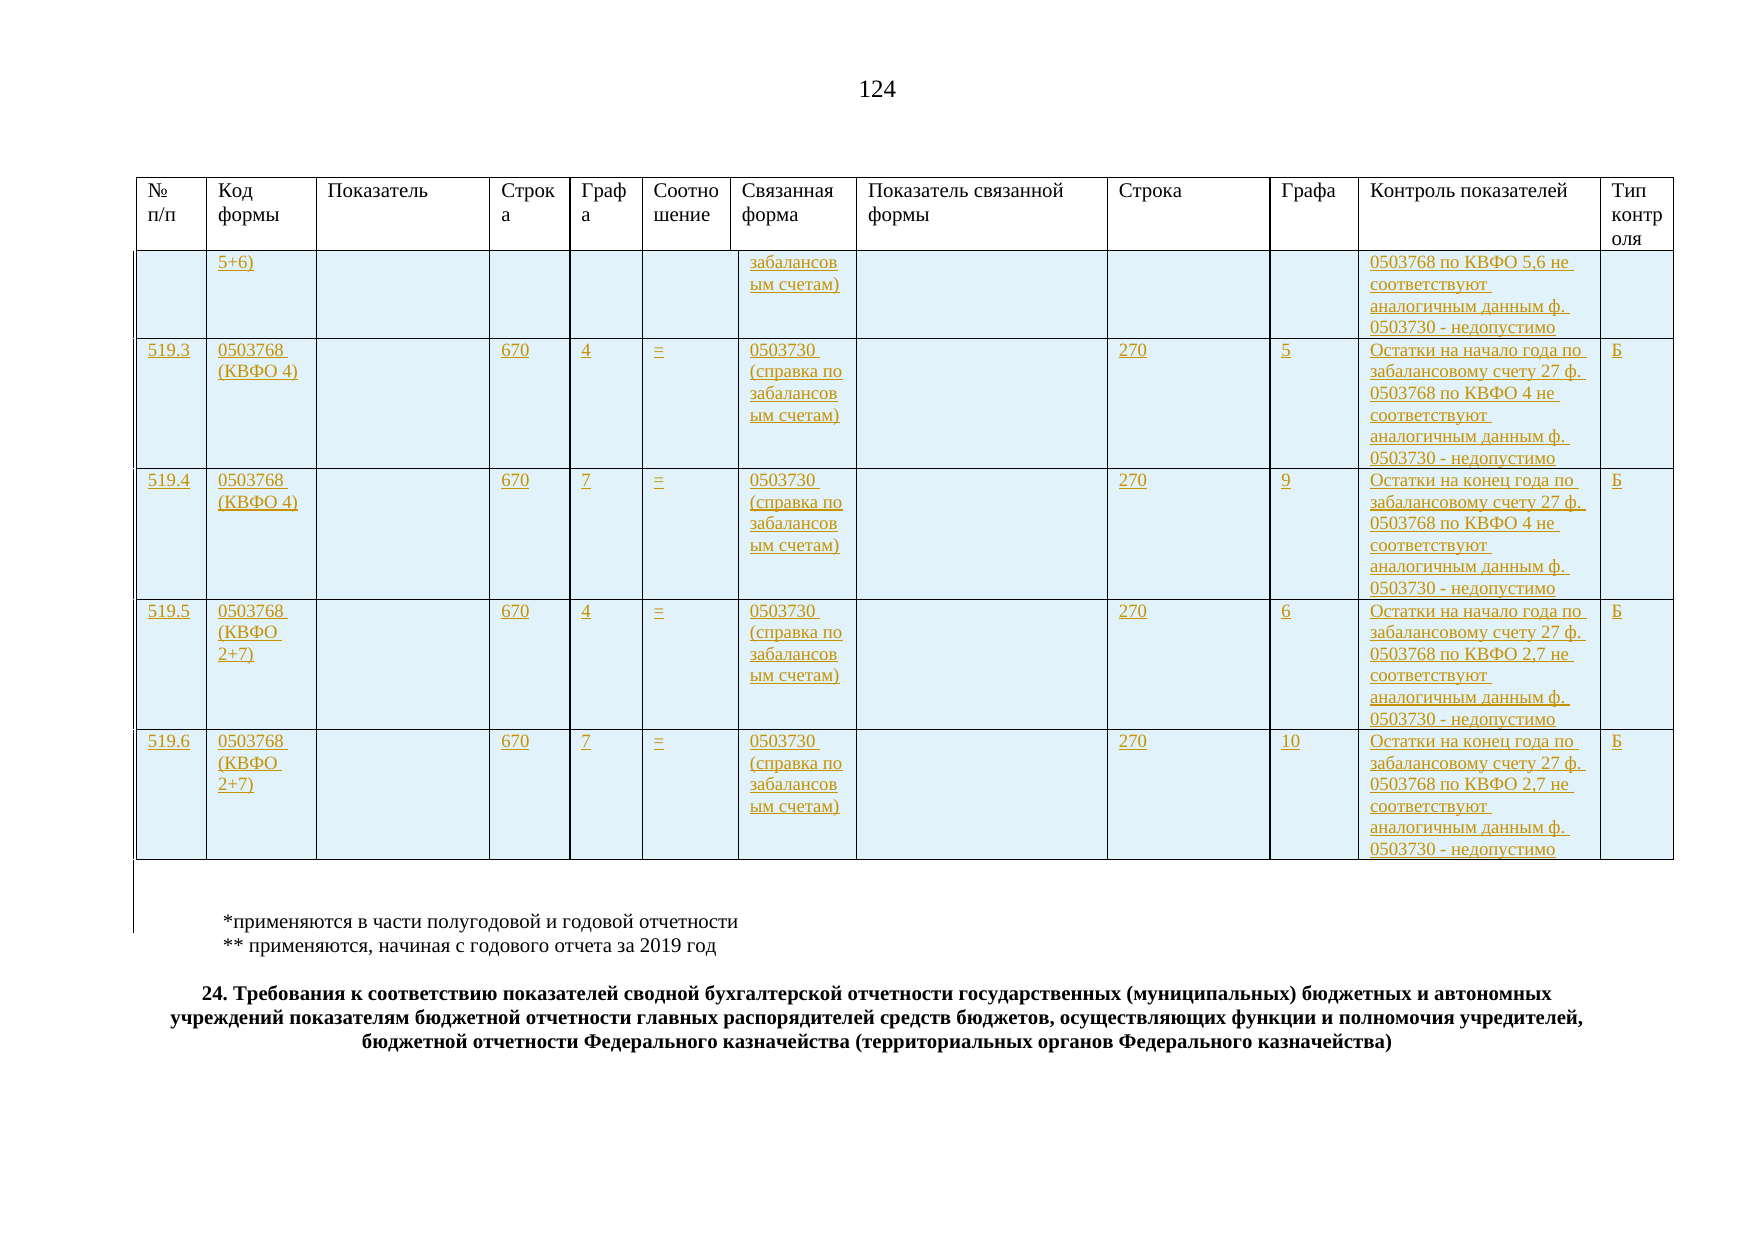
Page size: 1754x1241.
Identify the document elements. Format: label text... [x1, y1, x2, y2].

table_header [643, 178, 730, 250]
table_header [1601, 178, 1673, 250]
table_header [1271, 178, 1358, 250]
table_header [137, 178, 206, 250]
text 24. Требования к соответствию показателей сводной бухгалтерской отчетности государственных (муниципальных) бюджетных и автономных учреждений показателям бюджетной отчетности главных распорядителей средств бюджетов, осуществляющих функции и полномочия учредителей, бюджетной отчетности Федерального казначейства (территориальных органов Федерального казначейства) [148, 981, 1606, 1053]
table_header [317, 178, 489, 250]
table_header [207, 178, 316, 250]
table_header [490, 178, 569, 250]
text *применяются в части полугодовой и годовой отчетности [223, 908, 1606, 933]
text ** применяются, начиная с годового отчета за 2019 год [223, 933, 1606, 957]
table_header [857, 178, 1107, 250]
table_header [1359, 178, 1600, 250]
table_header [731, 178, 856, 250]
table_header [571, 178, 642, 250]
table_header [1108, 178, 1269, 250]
